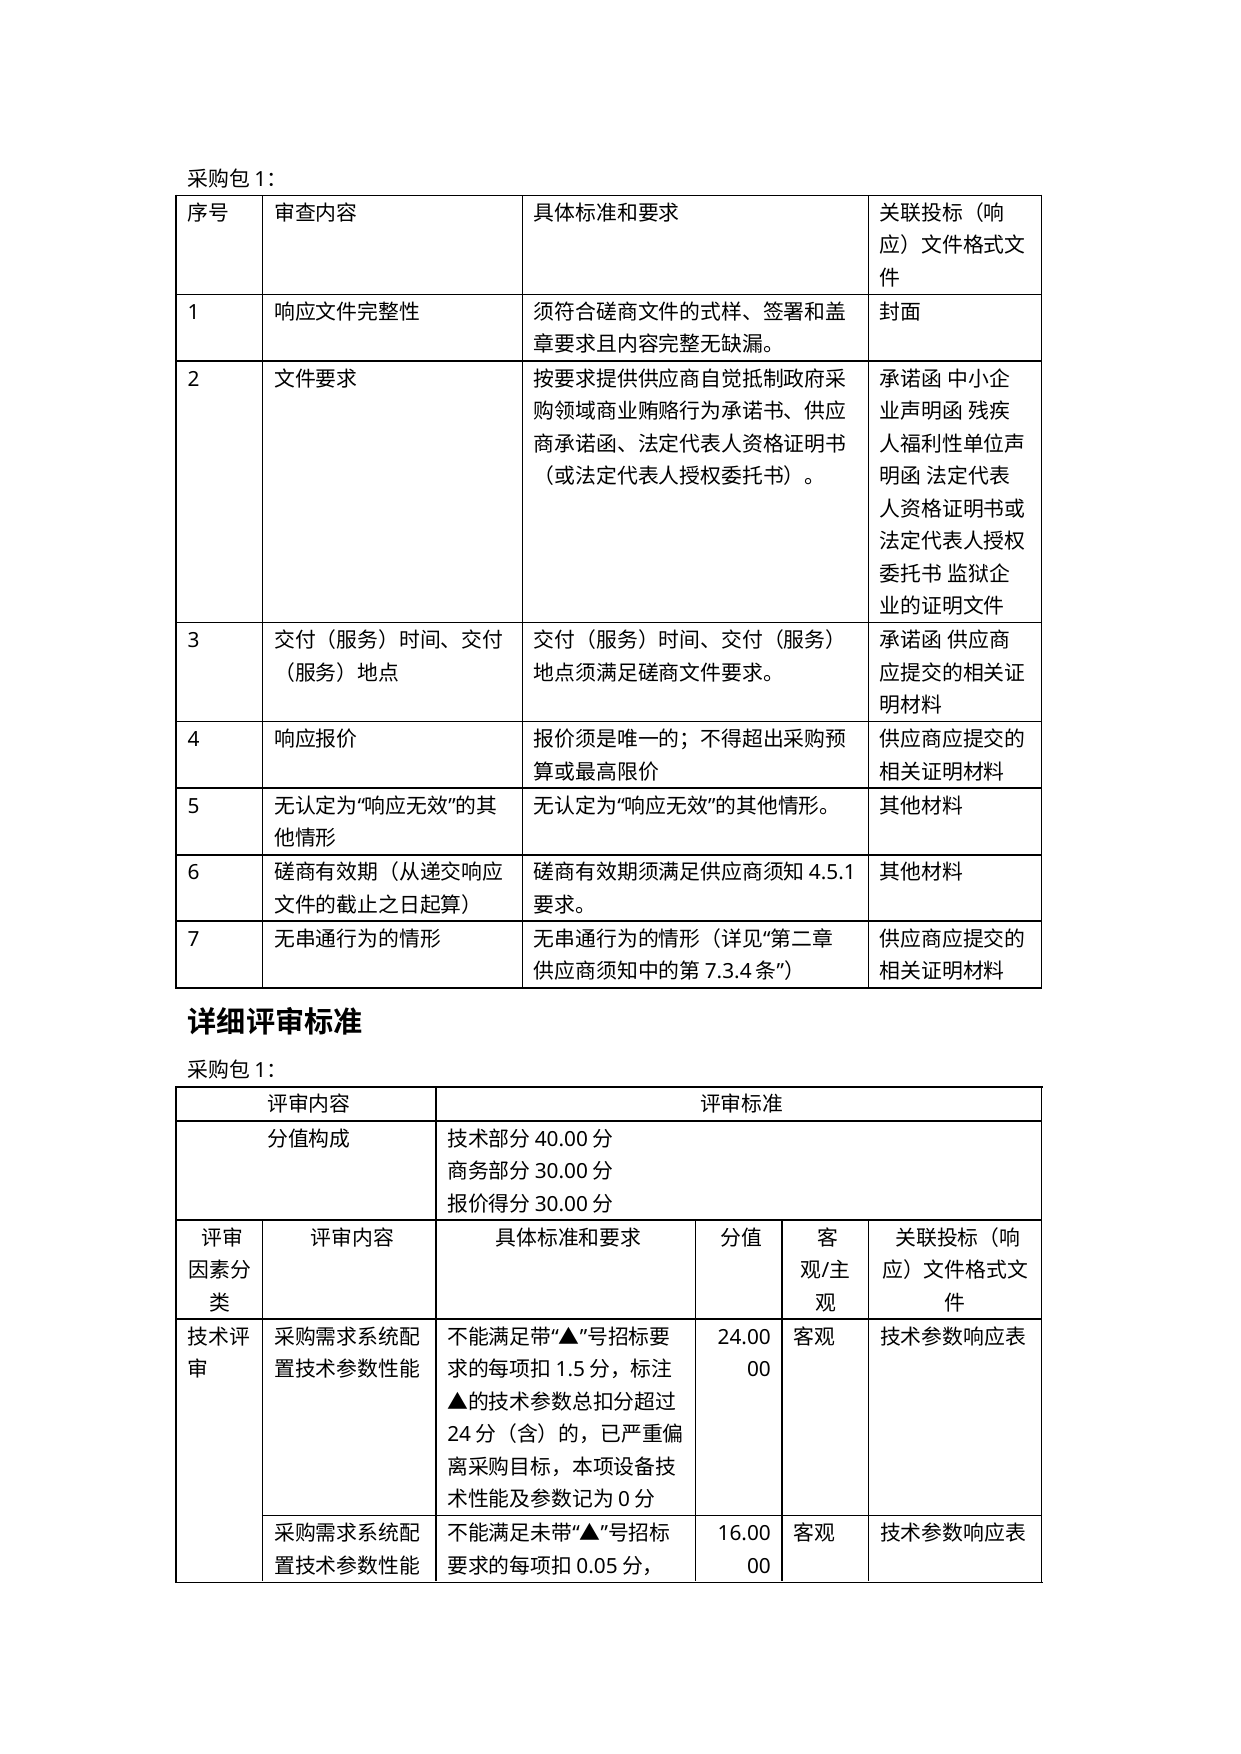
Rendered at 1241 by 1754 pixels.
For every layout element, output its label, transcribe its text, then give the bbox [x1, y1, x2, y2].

table_cell 24.0000 [696, 1320, 781, 1515]
table_cell 交付（服务）时间、交付（服务）地点 [263, 623, 522, 721]
text 详细评审标准 [187, 988, 1053, 1053]
table_header 关联投标（响应）文件格式文件 [869, 196, 1041, 293]
table_cell 其他材料 [869, 789, 1041, 854]
text 采购包1： [187, 1053, 1053, 1086]
table_header 审查内容 [263, 196, 522, 293]
table_cell 评审因素分类 [177, 1221, 262, 1318]
table_cell 5 [177, 789, 262, 854]
table_cell 技术部分40.00分 商务部分30.00分 报价得分30.00分 [437, 1122, 1041, 1219]
table_cell 关联投标（响应）文件格式文件 [869, 1221, 1041, 1318]
table_cell 响应报价 [263, 722, 522, 787]
table_cell 分值构成 [177, 1122, 435, 1219]
table_cell 技术参数响应表 [869, 1516, 1041, 1581]
table_cell 供应商应提交的相关证明材料 [869, 922, 1041, 987]
table_cell 须符合磋商文件的式样、签署和盖章要求且内容完整无缺漏。 [523, 295, 868, 360]
table_cell 6 [177, 856, 262, 920]
table_cell 技术评审 [177, 1320, 262, 1581]
table_header 序号 [177, 196, 262, 293]
table_cell 交付（服务）时间、交付（服务）地点须满足磋商文件要求。 [523, 623, 868, 721]
table_cell 客观 [783, 1320, 868, 1515]
table_cell 响应文件完整性 [263, 295, 522, 360]
table_cell 磋商有效期须满足供应商须知4.5.1要求。 [523, 856, 868, 920]
table_cell 不能满足带“▲”号招标要求的每项扣1.5分，标注▲的技术参数总扣分超过24分（含）的，已严重偏离采购目标，本项设备技术性能及参数记为0分 [437, 1320, 695, 1515]
table_cell 无串通行为的情形（详见“第二章 供应商须知中的第7.3.4条”） [523, 922, 868, 987]
table_header 评审内容 [177, 1088, 435, 1120]
table_cell 承诺函 中小企业声明函 残疾人福利性单位声明函 法定代表人资格证明书或法定代表人授权委托书 监狱企业的证明文件 [869, 362, 1041, 622]
table_cell 7 [177, 922, 262, 987]
table_cell 文件要求 [263, 362, 522, 622]
text 采购包1： [187, 162, 1053, 194]
table_cell 具体标准和要求 [437, 1221, 695, 1318]
table_cell 按要求提供供应商自觉抵制政府采购领域商业贿赂行为承诺书、供应商承诺函、法定代表人资格证明书（或法定代表人授权委托书）。 [523, 362, 868, 622]
table_cell 供应商应提交的相关证明材料 [869, 722, 1041, 787]
table_cell 分值 [696, 1221, 781, 1318]
table_cell 磋商有效期（从递交响应文件的截止之日起算） [263, 856, 522, 920]
table_cell 客观 [783, 1516, 868, 1581]
table_cell 封面 [869, 295, 1041, 360]
table_cell 1 [177, 295, 262, 360]
table_cell 无认定为“响应无效”的其他情形。 [523, 789, 868, 854]
table_cell 评审内容 [263, 1221, 435, 1318]
table_cell 3 [177, 623, 262, 721]
table_cell 无认定为“响应无效”的其他情形 [263, 789, 522, 854]
table_header 评审标准 [437, 1088, 1041, 1120]
table_cell 承诺函 供应商应提交的相关证明材料 [869, 623, 1041, 721]
table_cell 其他材料 [869, 856, 1041, 920]
table_cell 报价须是唯一的；不得超出采购预算或最高限价 [523, 722, 868, 787]
table_cell 客观/主观 [783, 1221, 868, 1318]
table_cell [437, 1516, 695, 1581]
table_cell 采购需求系统配置技术参数性能 [263, 1320, 435, 1515]
table_cell 无串通行为的情形 [263, 922, 522, 987]
table_cell 4 [177, 722, 262, 787]
table_cell 技术参数响应表 [869, 1320, 1041, 1515]
table_cell 采购需求系统配置技术参数性能 [263, 1516, 435, 1581]
table_header 具体标准和要求 [523, 196, 868, 293]
table_cell 16.0000 [696, 1516, 781, 1581]
table_cell 2 [177, 362, 262, 622]
